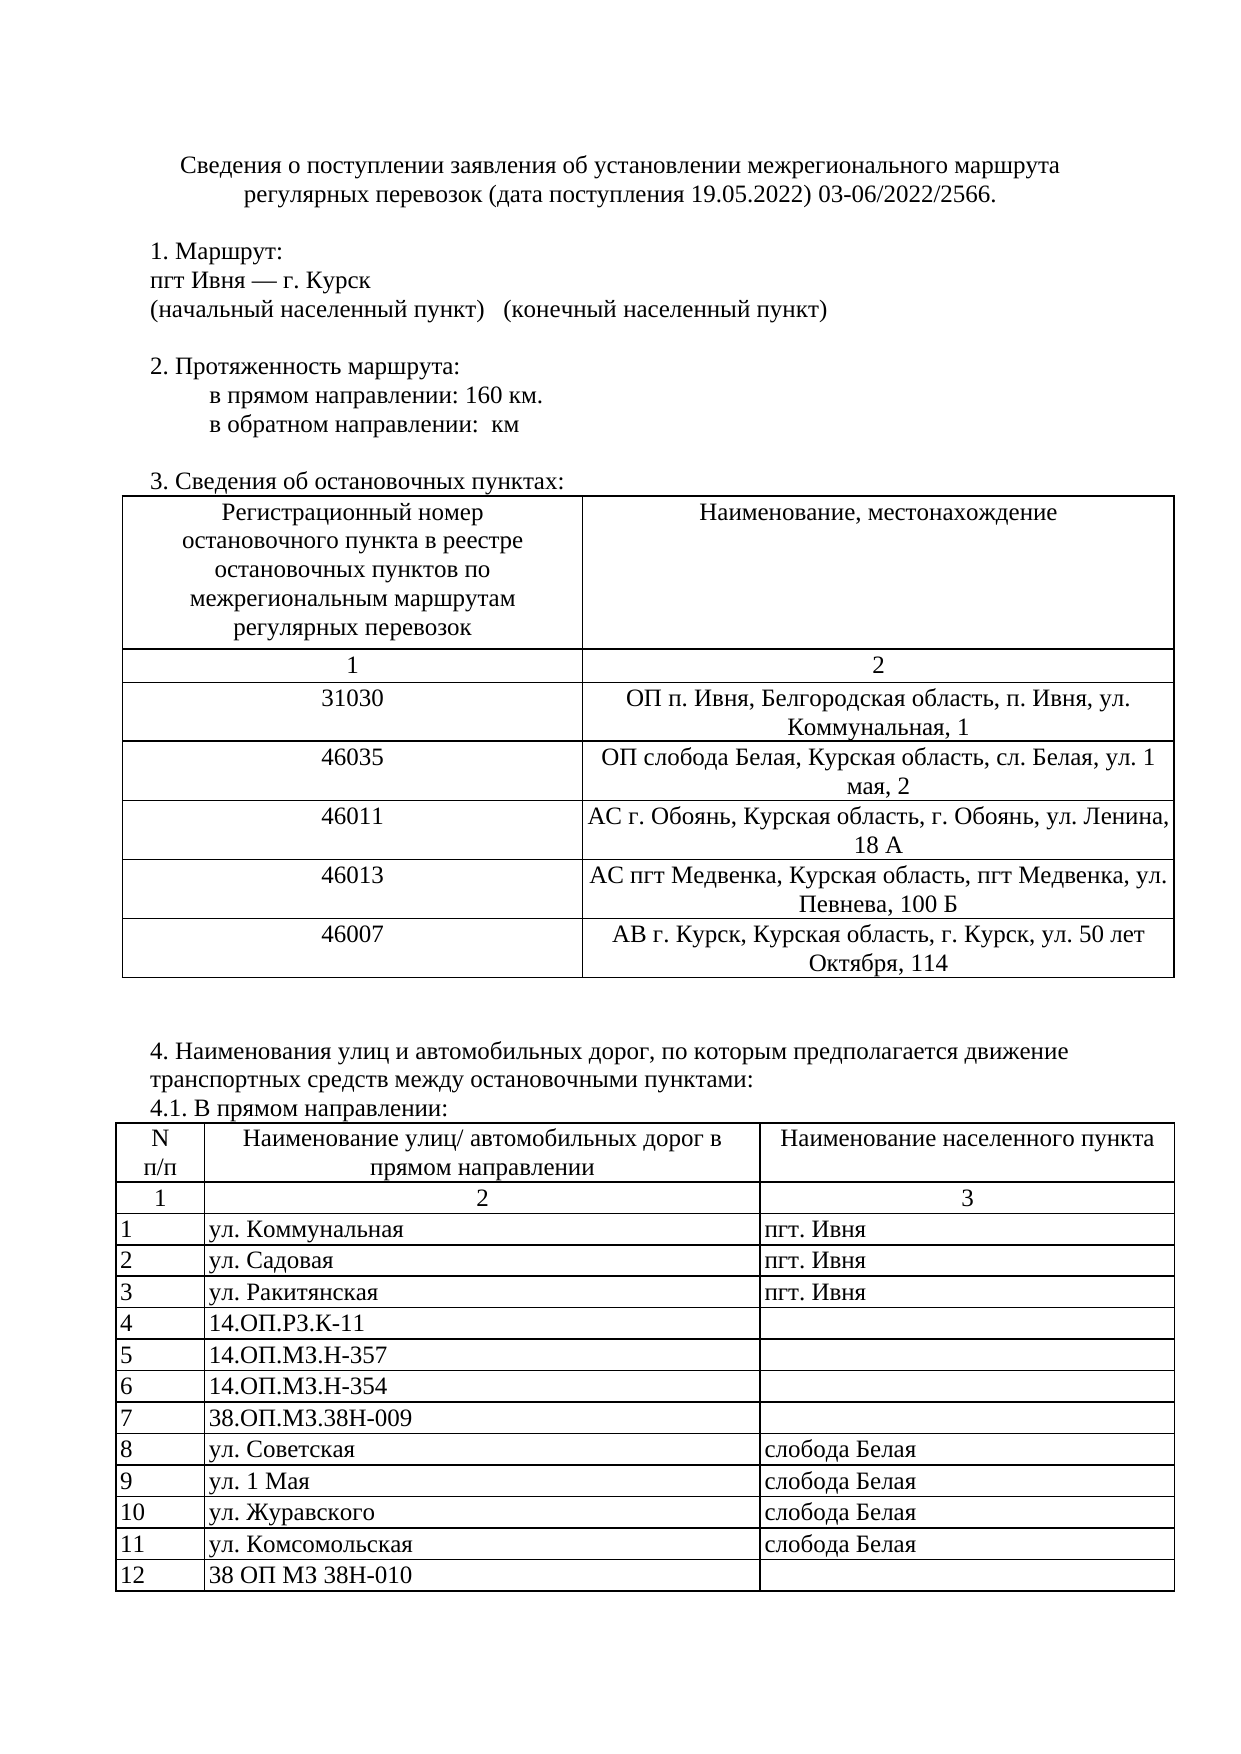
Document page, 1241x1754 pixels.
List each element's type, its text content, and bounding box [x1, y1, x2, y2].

table_cell 3 [117, 1277, 204, 1307]
table_cell 14.ОП.РЗ.К-11 [205, 1308, 759, 1338]
table_cell 12 [117, 1560, 204, 1590]
table_cell 3 [761, 1183, 1174, 1212]
table_cell ул. Коммунальная [205, 1214, 759, 1244]
table_cell слобода Белая [761, 1497, 1174, 1527]
table_cell 9 [117, 1466, 204, 1496]
table_cell 6 [117, 1371, 204, 1401]
table_cell 8 [117, 1434, 204, 1464]
table_cell ОП слобода Белая, Курская область, сл. Белая, ул. 1 мая, 2 [583, 742, 1173, 799]
table_cell ул. 1 Мая [205, 1466, 759, 1496]
table_cell 46013 [123, 860, 582, 918]
table_cell ул. Журавского [205, 1497, 759, 1527]
table_cell 14.ОП.МЗ.Н-357 [205, 1340, 759, 1370]
table_header Наименование улиц/ автомобильных дорог в прямом направлении [205, 1124, 759, 1181]
table_cell слобода Белая [761, 1466, 1174, 1496]
table_cell 2 [205, 1183, 759, 1212]
table_cell 2 [117, 1246, 204, 1275]
table_cell [761, 1340, 1174, 1370]
table_cell 4 [117, 1308, 204, 1338]
table_cell 38 ОП МЗ 38Н-010 [205, 1560, 759, 1590]
table_cell пгт. Ивня [761, 1246, 1174, 1275]
text 2. Протяженность маршрута: [150, 351, 1090, 380]
table_cell [761, 1371, 1174, 1401]
table_header N п/п [117, 1124, 204, 1181]
table_cell ул. Садовая [205, 1246, 759, 1275]
table_cell 31030 [123, 683, 582, 740]
table_cell 1 [117, 1214, 204, 1244]
table_cell пгт. Ивня [761, 1277, 1174, 1307]
table_cell 11 [117, 1529, 204, 1558]
table_cell пгт. Ивня [761, 1214, 1174, 1244]
text Сведения о поступлении заявления об установлении межрегионального маршрута регулярных перевозок (дата поступления 19.05.2022) 03-06/2022/2566. [150, 150, 1090, 207]
text 1. Маршрут: [150, 236, 1090, 265]
table_header Наименование, местонахождение [583, 497, 1173, 648]
table_cell 1 [117, 1183, 204, 1212]
table_cell [761, 1403, 1174, 1433]
table_cell ул. Советская [205, 1434, 759, 1464]
text 4. Наименования улиц и автомобильных дорог, по которым предполагается движение транспортных средств между остановочными пунктами: [150, 1036, 1090, 1093]
table_cell 46011 [123, 801, 582, 858]
table_cell АС г. Обоянь, Курская область, г. Обоянь, ул. Ленина, 18 А [583, 801, 1173, 858]
table_cell 10 [117, 1497, 204, 1527]
text (начальный населенный пункт) (конечный населенный пункт) [150, 294, 1090, 322]
table_cell АВ г. Курск, Курская область, г. Курск, ул. 50 лет Октября, 114 [583, 919, 1173, 977]
table_cell ул. Ракитянская [205, 1277, 759, 1307]
table_cell 1 [123, 650, 582, 681]
text 4.1. В прямом направлении: [150, 1093, 1090, 1122]
text в прямом направлении: 160 км. [150, 380, 1090, 409]
text пгт Ивня — г. Курск [150, 265, 1090, 294]
table_cell слобода Белая [761, 1529, 1174, 1558]
table_cell слобода Белая [761, 1434, 1174, 1464]
table_cell 14.ОП.МЗ.Н-354 [205, 1371, 759, 1401]
table_cell ул. Комсомольская [205, 1529, 759, 1558]
table_header Регистрационный номер остановочного пункта в реестре остановочных пунктов по межрегиональным маршрутам регулярных перевозок [123, 497, 582, 648]
table_cell [761, 1308, 1174, 1338]
table_cell ОП п. Ивня, Белгородская область, п. Ивня, ул. Коммунальная, 1 [583, 683, 1173, 740]
table_cell 46007 [123, 919, 582, 977]
text 3. Сведения об остановочных пунктах: [150, 466, 1090, 495]
text в обратном направлении: км [150, 409, 1090, 437]
table_cell 2 [583, 650, 1173, 681]
table_cell 46035 [123, 742, 582, 799]
table_cell [761, 1560, 1174, 1590]
table_header Наименование населенного пункта [761, 1124, 1174, 1181]
table_cell АС пгт Медвенка, Курская область, пгт Медвенка, ул. Певнева, 100 Б [583, 860, 1173, 918]
table_cell 5 [117, 1340, 204, 1370]
table_cell 38.ОП.МЗ.38Н-009 [205, 1403, 759, 1433]
table_cell 7 [117, 1403, 204, 1433]
